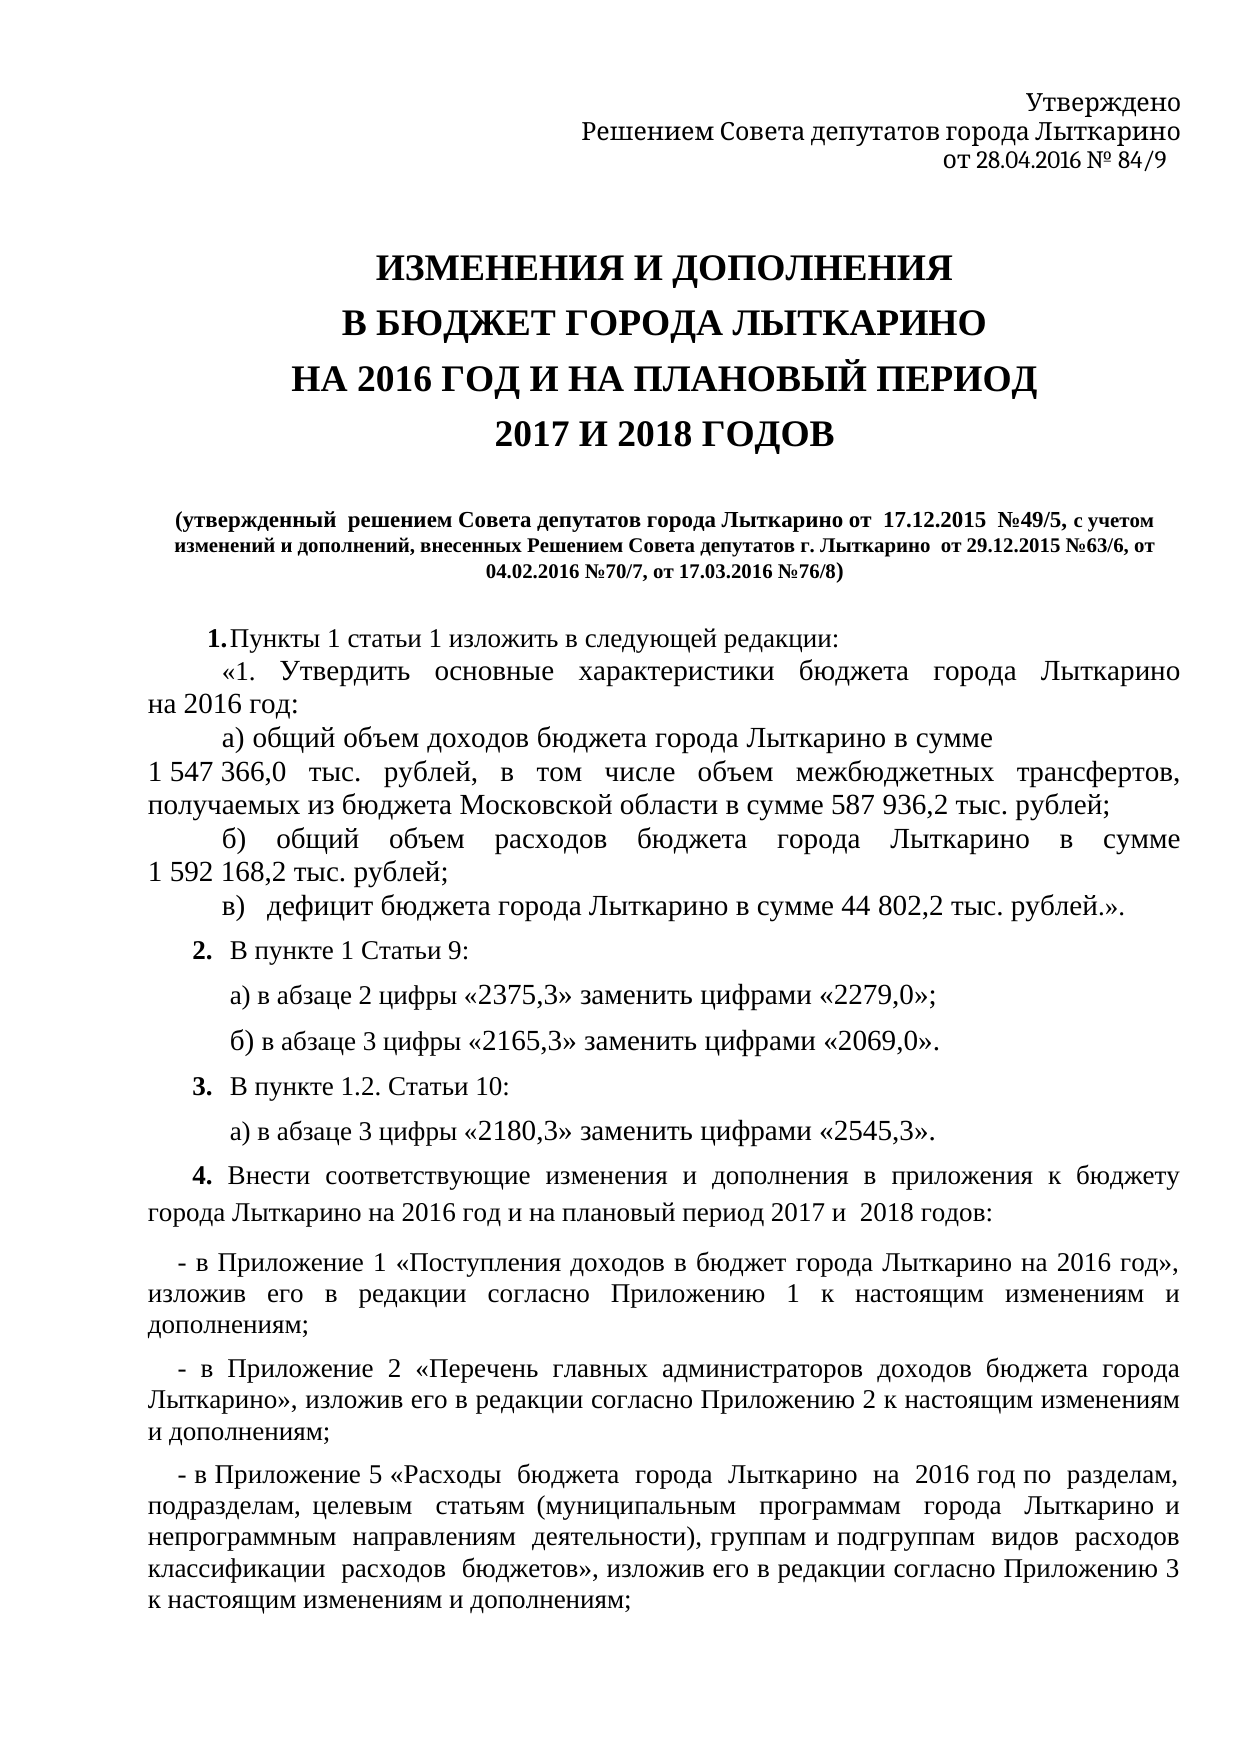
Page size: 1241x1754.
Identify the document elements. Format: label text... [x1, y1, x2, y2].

text НА 2016 ГОД и НА плановый период [148, 356, 1181, 399]
text - в Приложение 5 «Расходы бюджета города Лыткарино на 2016 год по разделам, подразделам, целевым статьям (муниципальным программам города Лыткарино и непрограммным направлениям деятельности), группам и подгруппам видов расходов классификации расходов бюджетов», изложив его в редакции согласно Приложению 3 к настоящим изменениям и дополнениям; [148, 1458, 1181, 1614]
text Решением Совета депутатов города Лыткарино [148, 117, 1181, 146]
text 4. Внести соответствующие изменения и дополнения в приложения к бюджету города Лыткарино на 2016 год и на плановый период 2017 и 2018 годов: [148, 1159, 1181, 1228]
list а) в абзаце 2 цифры «2375,3» заменить цифрами «2279,0»; [229, 977, 1181, 1011]
text - в Приложение 2 «Перечень главных администраторов доходов бюджета города Лыткарино», изложив его в редакции согласно Приложению 2 к настоящим изменениям и дополнениям; [148, 1352, 1181, 1446]
text «1. Утвердить основные характеристики бюджета города Лыткарино на 2016 год: [148, 653, 1181, 720]
text (утвержденный решением Совета депутатов города Лыткарино от 17.12.2015 №49/5, с учетом изменений и дополнений, внесенных Решением Совета депутатов г. Лыткарино от 29.12.2015 №63/6, от 04.02.2016 №70/7, от 17.03.2016 №76/8) [148, 506, 1181, 583]
text В БЮДЖЕТ Города ЛЫТКАРИНО [148, 301, 1181, 344]
text от 28.04.2016 № 84/9 [148, 146, 1181, 175]
list В пункте 1 Статьи 9: [192, 934, 1181, 965]
list Пункты 1 статьи 1 изложить в следующей редакции: [207, 622, 1181, 653]
text а) общий объем доходов бюджета города Лыткарино в сумме 1 547 366,0 тыс. рублей, в том числе объем межбюджетных трансфертов, получаемых из бюджета Московской области в сумме 587 936,2 тыс. рублей; [148, 720, 1181, 821]
text б) общий объем расходов бюджета города Лыткарино в сумме 1 592 168,2 тыс. рублей; [148, 821, 1181, 888]
list В пункте 1.2. Статьи 10: [192, 1069, 1181, 1101]
text - в Приложение 1 «Поступления доходов в бюджет города Лыткарино на 2016 год», изложив его в редакции согласно Приложению 1 к настоящим изменениям и дополнениям; [148, 1246, 1181, 1340]
list б) в абзаце 3 цифры «2165,3» заменить цифрами «2069,0». [229, 1023, 1181, 1057]
list а) в абзаце 3 цифры «2180,3» заменить цифрами «2545,3». [229, 1113, 1181, 1147]
text ИЗМЕНЕНИЯ И ДОПОЛНЕНИЯ [148, 245, 1181, 288]
text Утверждено [148, 89, 1181, 117]
text 2017 и 2018 годов [148, 412, 1181, 455]
text в) дефицит бюджета города Лыткарино в сумме 44 802,2 тыс. рублей.». [148, 888, 1181, 921]
